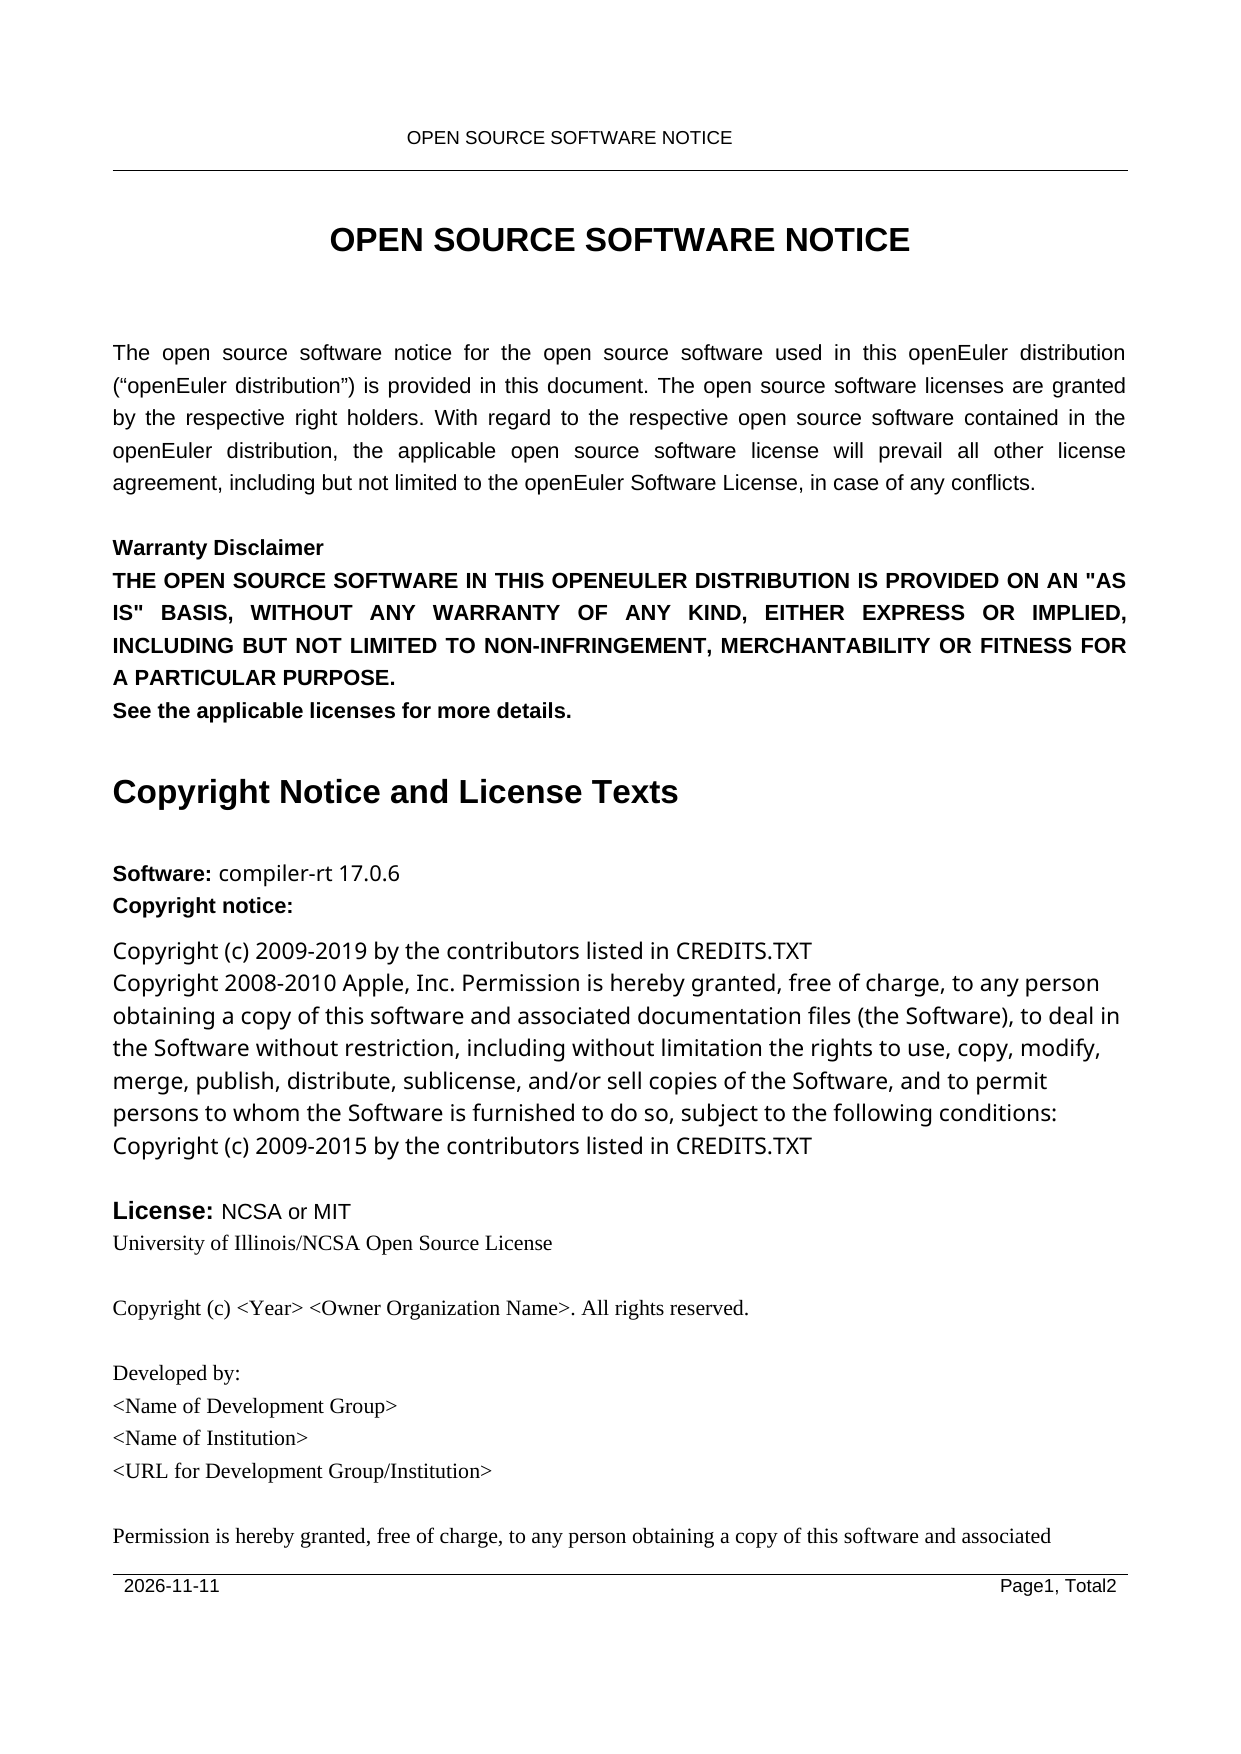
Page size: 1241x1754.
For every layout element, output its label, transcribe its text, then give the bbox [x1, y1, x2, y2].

text OPEN SOURCE SOFTWARE NOTICE [112, 206, 1128, 271]
text THE OPEN SOURCE SOFTWARE IN THIS OPENEULER DISTRIBUTION IS PROVIDED ON AN "AS IS" BASIS, WITHOUT ANY WARRANTY OF ANY KIND, EITHER EXPRESS OR IMPLIED, INCLUDING BUT NOT LIMITED TO NON-INFRINGEMENT, MERCHANTABILITY OR FITNESS FOR A PARTICULAR PURPOSE. See the applicable licenses for more details. [112, 564, 1128, 726]
text Copyright Notice and License Texts [112, 759, 1128, 824]
text The open source software notice for the open source software used in this openEuler distribution (“openEuler distribution”) is provided in this document. The open source software licenses are granted by the respective right holders. With regard to the respective open source software contained in the openEuler distribution, the applicable open source software license will prevail all other license agreement, including but not limited to the openEuler Software License, in case of any conflicts. [112, 336, 1128, 499]
title Software: compiler-rt 17.0.6 [112, 856, 1128, 889]
text Copyright (c) 2009-2019 by the contributors listed in CREDITS.TXT Copyright 2008-2010 Apple, Inc. Permission is hereby granted, free of charge, to any person obtaining a copy of this software and associated documentation files (the Software), to deal in the Software without restriction, including without limitation the rights to use, copy, modify, merge, publish, distribute, sublicense, and/or sell copies of the Software, and to permit persons to whom the Software is furnished to do so, subject to the following conditions: Copyright (c) 2009-2015 by the contributors listed in CREDITS.TXT [112, 934, 1128, 1194]
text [112, 1226, 1128, 1551]
text Copyright notice: [112, 889, 1128, 921]
text Warranty Disclaimer [112, 531, 1128, 564]
text License: NCSA or MIT [112, 1194, 1128, 1226]
